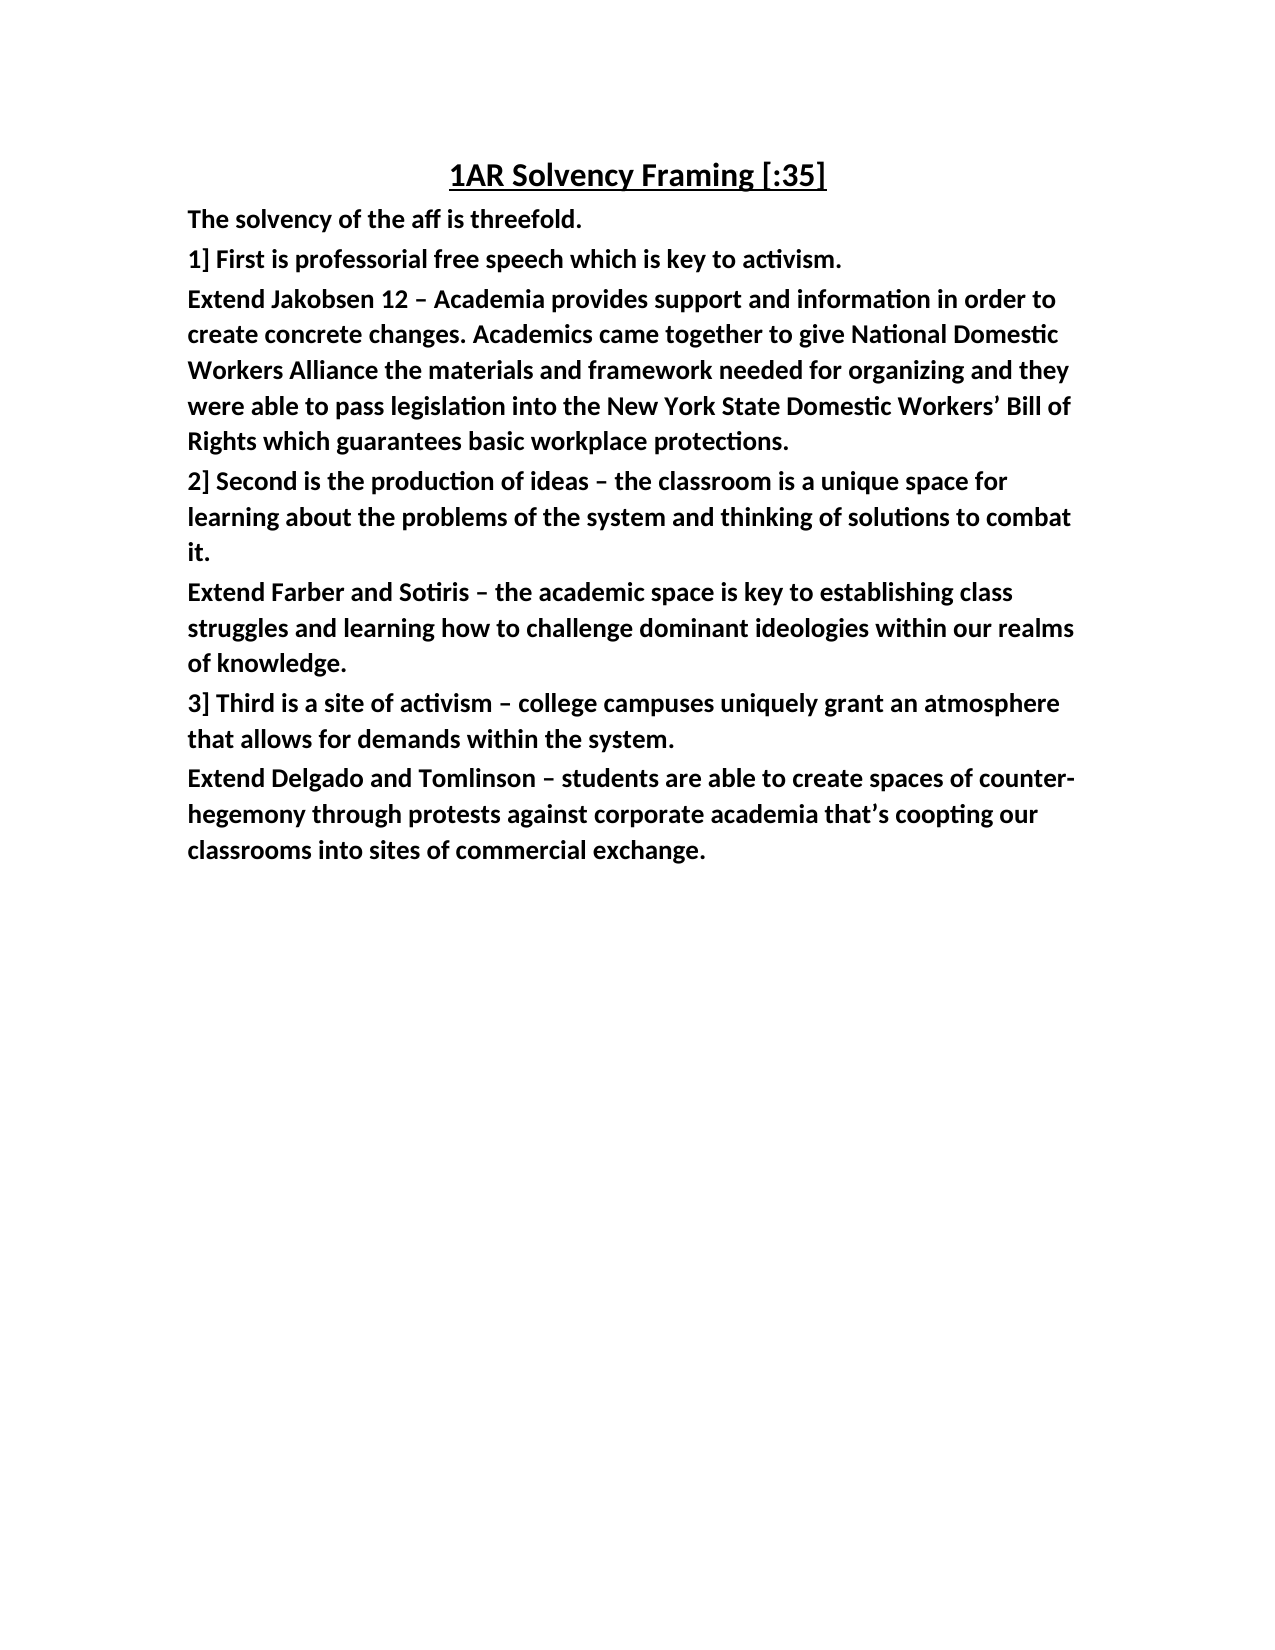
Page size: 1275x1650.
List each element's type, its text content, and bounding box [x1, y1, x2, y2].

subtitle 1AR Solvency Framing [:35] [187, 154, 1087, 195]
subtitle 1] First is professorial free speech which is key to activism. [187, 242, 1087, 275]
subtitle Extend Jakobsen 12 – Academia provides support and information in order to create concrete changes. Academics came together to give National Domestic Workers Alliance the materials and framework needed for organizing and they were able to pass legislation into the New York State Domestic Workers’ Bill of Rights which guarantees basic workplace protections. [187, 282, 1087, 457]
subtitle Extend Delgado and Tomlinson – students are able to create spaces of counter-hegemony through protests against corporate academia that’s coopting our classrooms into sites of commercial exchange. [187, 762, 1087, 866]
subtitle Extend Farber and Sotiris – the academic space is key to establishing class struggles and learning how to challenge dominant ideologies within our realms of knowledge. [187, 575, 1087, 679]
subtitle 3] Third is a site of activism – college campuses uniquely grant an atmosphere that allows for demands within the system. [187, 686, 1087, 755]
subtitle 2] Second is the production of ideas – the classroom is a unique space for learning about the problems of the system and thinking of solutions to combat it. [187, 464, 1087, 568]
subtitle The solvency of the aff is threefold. [187, 202, 1087, 235]
